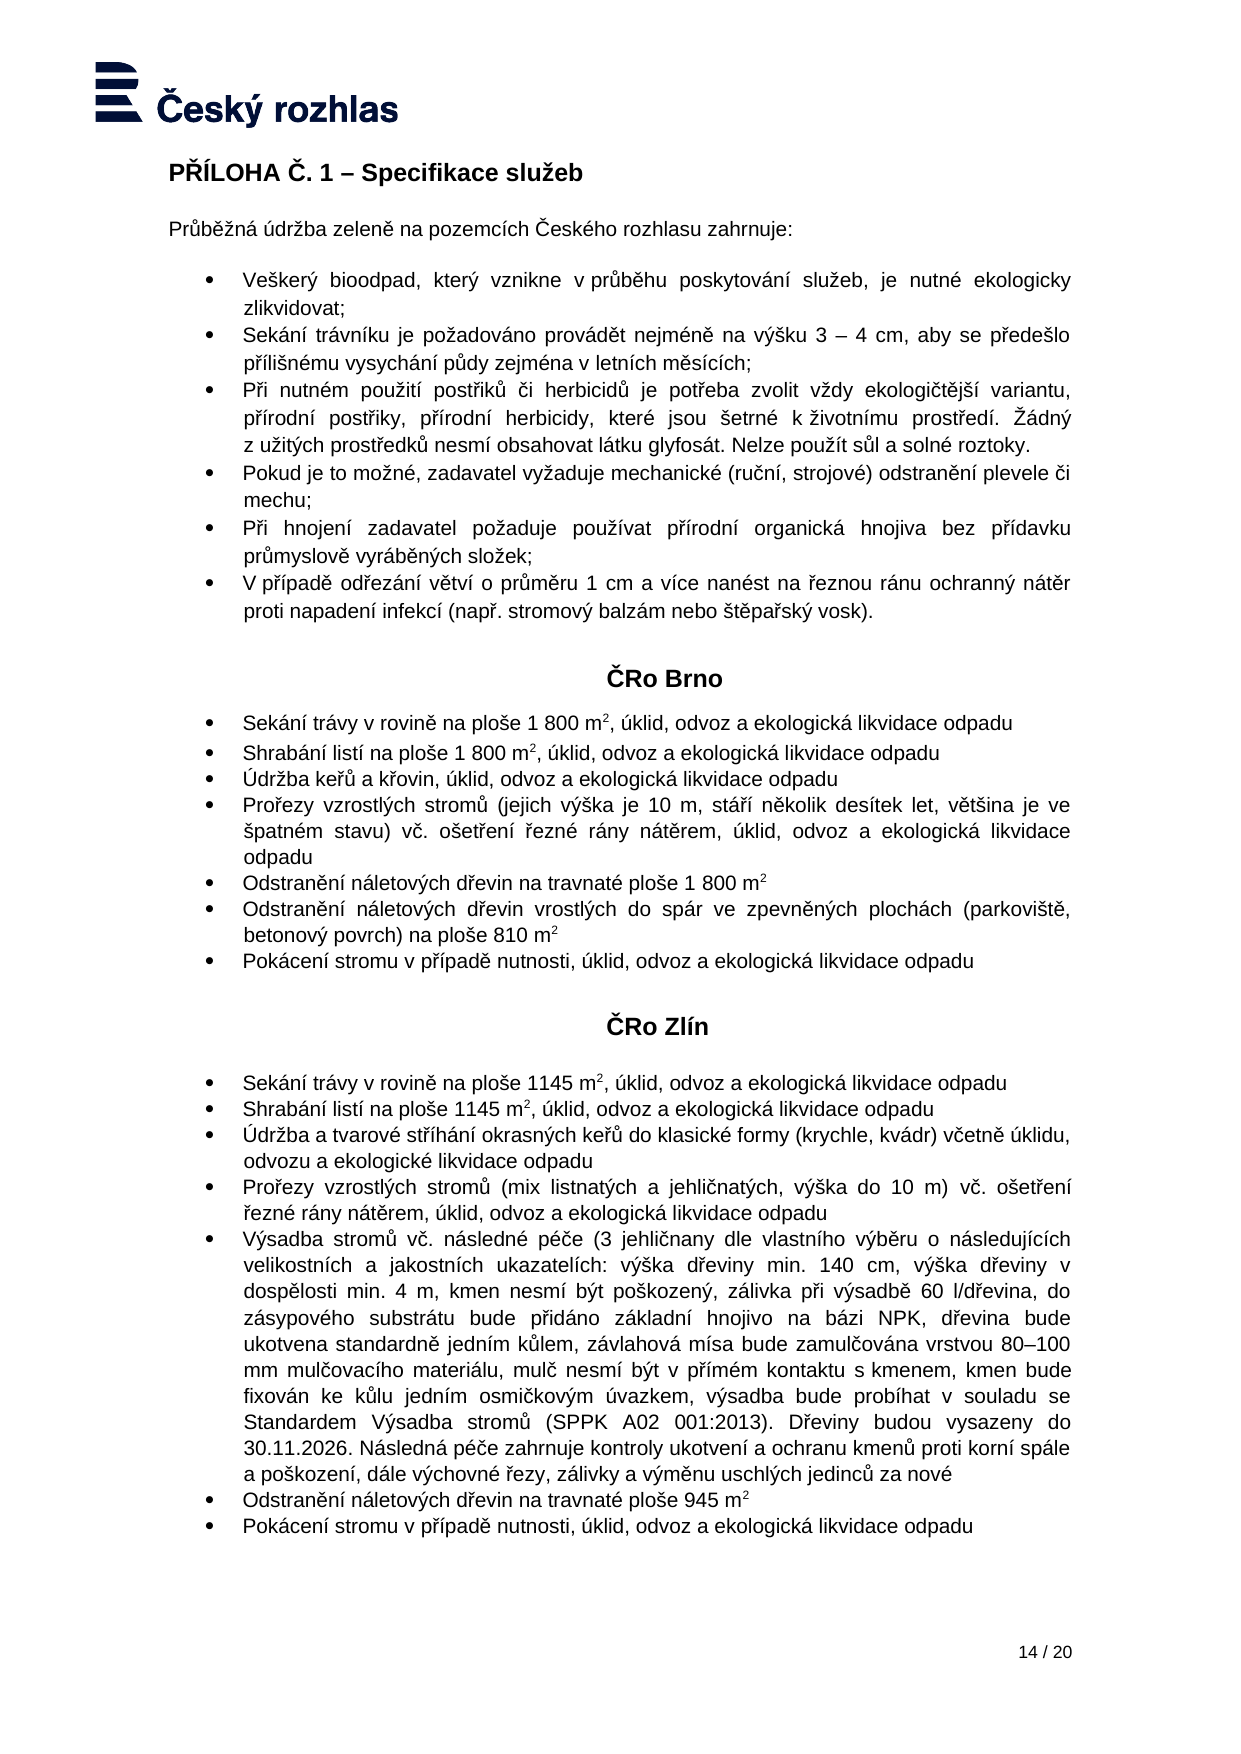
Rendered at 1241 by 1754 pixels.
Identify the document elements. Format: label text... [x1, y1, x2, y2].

list Výsadba stromů vč. následné péče (3 jehličnany dle vlastního výběru o následujících velikostních a jakostních ukazatelích: výška dřeviny min. 140 cm, výška dřeviny v dospělosti min. 4 m, kmen nesmí být poškozený, zálivka při výsadbě 60 l/dřevina, do zásypového substrátu bude přidáno základní hnojivo na bázi NPK, dřevina bude ukotvena standardně jedním kůlem, závlahová mísa bude zamulčována vrstvou 80–100 mm mulčovacího materiálu, mulč nesmí být v přímém kontaktu s kmenem, kmen bude fixován ke kůlu jedním osmičkovým úvazkem, výsadba bude probíhat v souladu se Standardem Výsadba stromů (SPPK A02 001:2013). Dřeviny budou vysazeny do 30.11.2026. Následná péče zahrnuje kontroly ukotvení a ochranu kmenů proti korní spále a poškození, dále výchovné řezy, zálivky a výměnu uschlých jedinců za nové [206, 1226, 1072, 1486]
list Pokácení stromu v případě nutnosti, úklid, odvoz a ekologická likvidace odpadu [206, 948, 1072, 974]
list Veškerý bioodpad, který vznikne v průběhu poskytování služeb, je nutné ekologicky zlikvidovat; [206, 268, 1072, 319]
list Při hnojení zadavatel požaduje používat přírodní organická hnojiva bez přídavku průmyslově vyráběných složek; [206, 516, 1072, 567]
title ČRo Brno [168, 652, 1072, 696]
list Sekání trávy v rovině na ploše 1145 m2, úklid, odvoz a ekologická likvidace odpadu [206, 1070, 1072, 1096]
title PŘÍLOHA Č. 1 – Specifikace služeb [168, 146, 1072, 190]
list Při nutném použití postřiků či herbicidů je potřeba zvolit vždy ekologičtější variantu, přírodní postřiky, přírodní herbicidy, které jsou šetrné k životnímu prostředí. Žádný z užitých prostředků nesmí obsahovat látku glyfosát. Nelze použít sůl a solné roztoky. [206, 378, 1072, 457]
list V případě odřezání větví o průměru 1 cm a více nanést na řeznou ránu ochranný nátěr proti napadení infekcí (např. stromový balzám nebo štěpařský vosk). [206, 571, 1072, 622]
picture [95, 62, 398, 128]
list Odstranění náletových dřevin vrostlých do spár ve zpevněných plochách (parkoviště, betonový povrch) na ploše 810 m2 [206, 896, 1072, 948]
list Pokud je to možné, zadavatel vyžaduje mechanické (ruční, strojové) odstranění plevele či mechu; [206, 461, 1072, 512]
list Pokácení stromu v případě nutnosti, úklid, odvoz a ekologická likvidace odpadu [206, 1512, 1072, 1538]
list Údržba keřů a křovin, úklid, odvoz a ekologická likvidace odpadu [206, 766, 1072, 792]
list Shrabání listí na ploše 1 800 m2, úklid, odvoz a ekologická likvidace odpadu [206, 739, 1072, 766]
title Sekání trávy v rovině na ploše 1 800 m2, úklid, odvoz a ekologická likvidace odpadu [206, 696, 1072, 739]
list Odstranění náletových dřevin na travnaté ploše 1 800 m2 [206, 870, 1072, 896]
list Sekání trávníku je požadováno provádět nejméně na výšku 3 – 4 cm, aby se předešlo přílišnému vysychání půdy zejména v letních měsících; [206, 323, 1072, 374]
list Údržba a tvarové stříhání okrasných keřů do klasické formy (krychle, kvádr) včetně úklidu, odvozu a ekologické likvidace odpadu [206, 1122, 1072, 1174]
text Průběžná údržba zeleně na pozemcích Českého rozhlasu zahrnuje: [168, 216, 1072, 242]
list Prořezy vzrostlých stromů (mix listnatých a jehličnatých, výška do 10 m) vč. ošetření řezné rány nátěrem, úklid, odvoz a ekologická likvidace odpadu [206, 1174, 1072, 1226]
list Odstranění náletových dřevin na travnaté ploše 945 m2 [206, 1486, 1072, 1512]
title ČRo Zlín [243, 1000, 1072, 1044]
list Shrabání listí na ploše 1145 m2, úklid, odvoz a ekologická likvidace odpadu [206, 1096, 1072, 1122]
list Prořezy vzrostlých stromů (jejich výška je 10 m, stáří několik desítek let, většina je ve špatném stavu) vč. ošetření řezné rány nátěrem, úklid, odvoz a ekologická likvidace odpadu [206, 792, 1072, 870]
